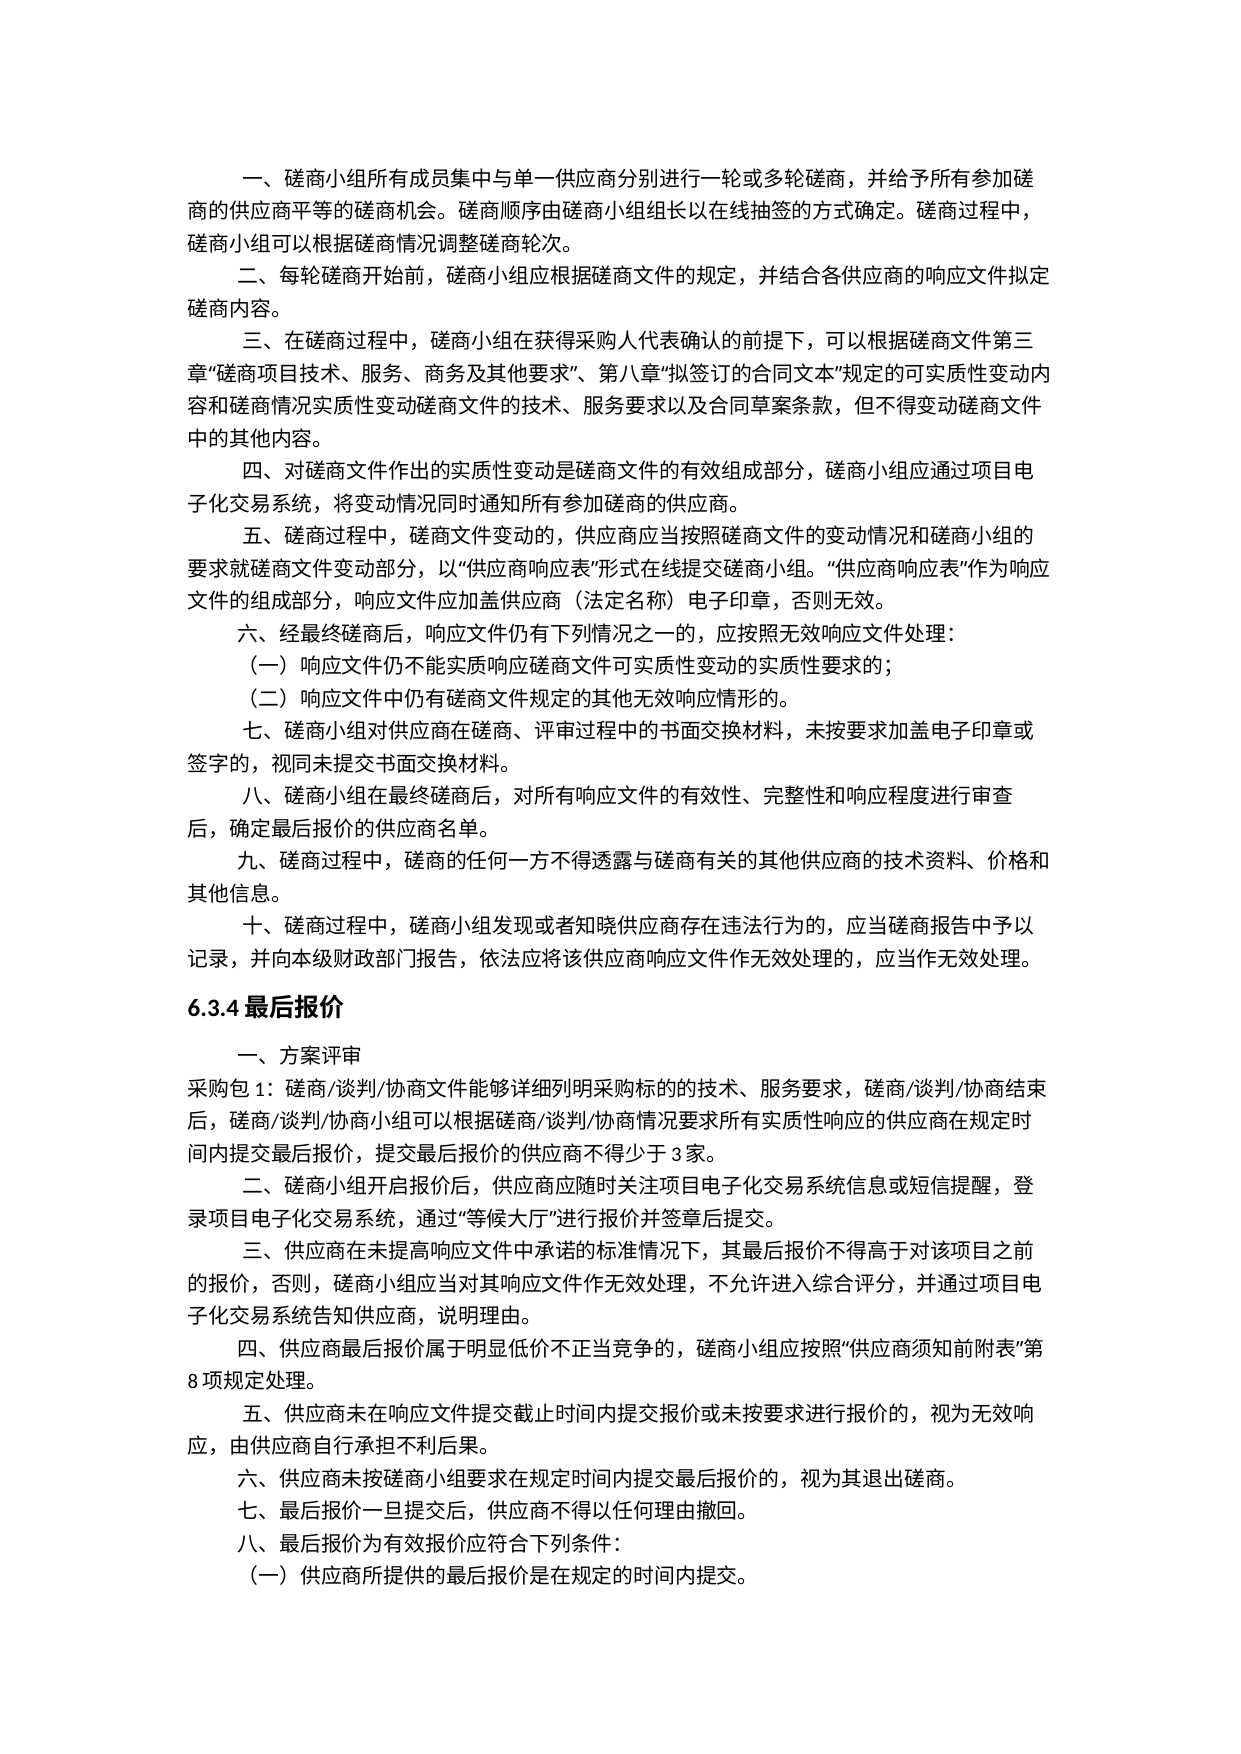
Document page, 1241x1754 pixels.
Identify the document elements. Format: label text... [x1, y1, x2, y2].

text （一）供应商所提供的最后报价是在规定的时间内提交。 [187, 1559, 1053, 1592]
text 一、磋商小组所有成员集中与单一供应商分别进行一轮或多轮磋商，并给予所有参加磋商的供应商平等的磋商机会。磋商顺序由磋商小组组长以在线抽签的方式确定。磋商过程中，磋商小组可以根据磋商情况调整磋商轮次。 [187, 162, 1053, 259]
text 四、供应商最后报价属于明显低价不正当竞争的，磋商小组应按照“供应商须知前附表”第8项规定处理。 [187, 1332, 1053, 1397]
text 八、磋商小组在最终磋商后，对所有响应文件的有效性、完整性和响应程度进行审查后，确定最后报价的供应商名单。 [187, 779, 1053, 844]
text 二、磋商小组开启报价后，供应商应随时关注项目电子化交易系统信息或短信提醒，登录项目电子化交易系统，通过“等候大厅”进行报价并签章后提交。 [187, 1169, 1053, 1234]
text （二）响应文件中仍有磋商文件规定的其他无效响应情形的。 [187, 682, 1053, 714]
text 五、磋商过程中，磋商文件变动的，供应商应当按照磋商文件的变动情况和磋商小组的要求就磋商文件变动部分，以“供应商响应表”形式在线提交磋商小组。“供应商响应表”作为响应文件的组成部分，响应文件应加盖供应商（法定名称）电子印章，否则无效。 [187, 519, 1053, 617]
text 一、方案评审 [187, 1039, 1053, 1072]
text 八、最后报价为有效报价应符合下列条件： [187, 1527, 1053, 1559]
text 六、经最终磋商后，响应文件仍有下列情况之一的，应按照无效响应文件处理： [187, 617, 1053, 649]
text 五、供应商未在响应文件提交截止时间内提交报价或未按要求进行报价的，视为无效响应，由供应商自行承担不利后果。 [187, 1397, 1053, 1462]
text 采购包1：磋商/谈判/协商文件能够详细列明采购标的的技术、服务要求，磋商/谈判/协商结束后，磋商/谈判/协商小组可以根据磋商/谈判/协商情况要求所有实质性响应的供应商在规定时间内提交最后报价，提交最后报价的供应商不得少于3家。 [187, 1072, 1053, 1169]
text 三、供应商在未提高响应文件中承诺的标准情况下，其最后报价不得高于对该项目之前的报价，否则，磋商小组应当对其响应文件作无效处理，不允许进入综合评分，并通过项目电子化交易系统告知供应商，说明理由。 [187, 1234, 1053, 1332]
text 七、磋商小组对供应商在磋商、评审过程中的书面交换材料，未按要求加盖电子印章或签字的，视同未提交书面交换材料。 [187, 714, 1053, 779]
text 七、最后报价一旦提交后，供应商不得以任何理由撤回。 [187, 1494, 1053, 1527]
text 二、每轮磋商开始前，磋商小组应根据磋商文件的规定，并结合各供应商的响应文件拟定磋商内容。 [187, 259, 1053, 324]
text 六、供应商未按磋商小组要求在规定时间内提交最后报价的，视为其退出磋商。 [187, 1462, 1053, 1494]
text 十、磋商过程中，磋商小组发现或者知晓供应商存在违法行为的，应当磋商报告中予以记录，并向本级财政部门报告，依法应将该供应商响应文件作无效处理的，应当作无效处理。 [187, 909, 1053, 974]
text 四、对磋商文件作出的实质性变动是磋商文件的有效组成部分，磋商小组应通过项目电子化交易系统，将变动情况同时通知所有参加磋商的供应商。 [187, 454, 1053, 519]
text 九、磋商过程中，磋商的任何一方不得透露与磋商有关的其他供应商的技术资料、价格和其他信息。 [187, 844, 1053, 909]
text （一）响应文件仍不能实质响应磋商文件可实质性变动的实质性要求的； [187, 649, 1053, 682]
text 三、在磋商过程中，磋商小组在获得采购人代表确认的前提下，可以根据磋商文件第三章“磋商项目技术、服务、商务及其他要求”、第八章“拟签订的合同文本”规定的可实质性变动内容和磋商情况实质性变动磋商文件的技术、服务要求以及合同草案条款，但不得变动磋商文件中的其他内容。 [187, 324, 1053, 454]
text 6.3.4最后报价 [187, 974, 1053, 1039]
